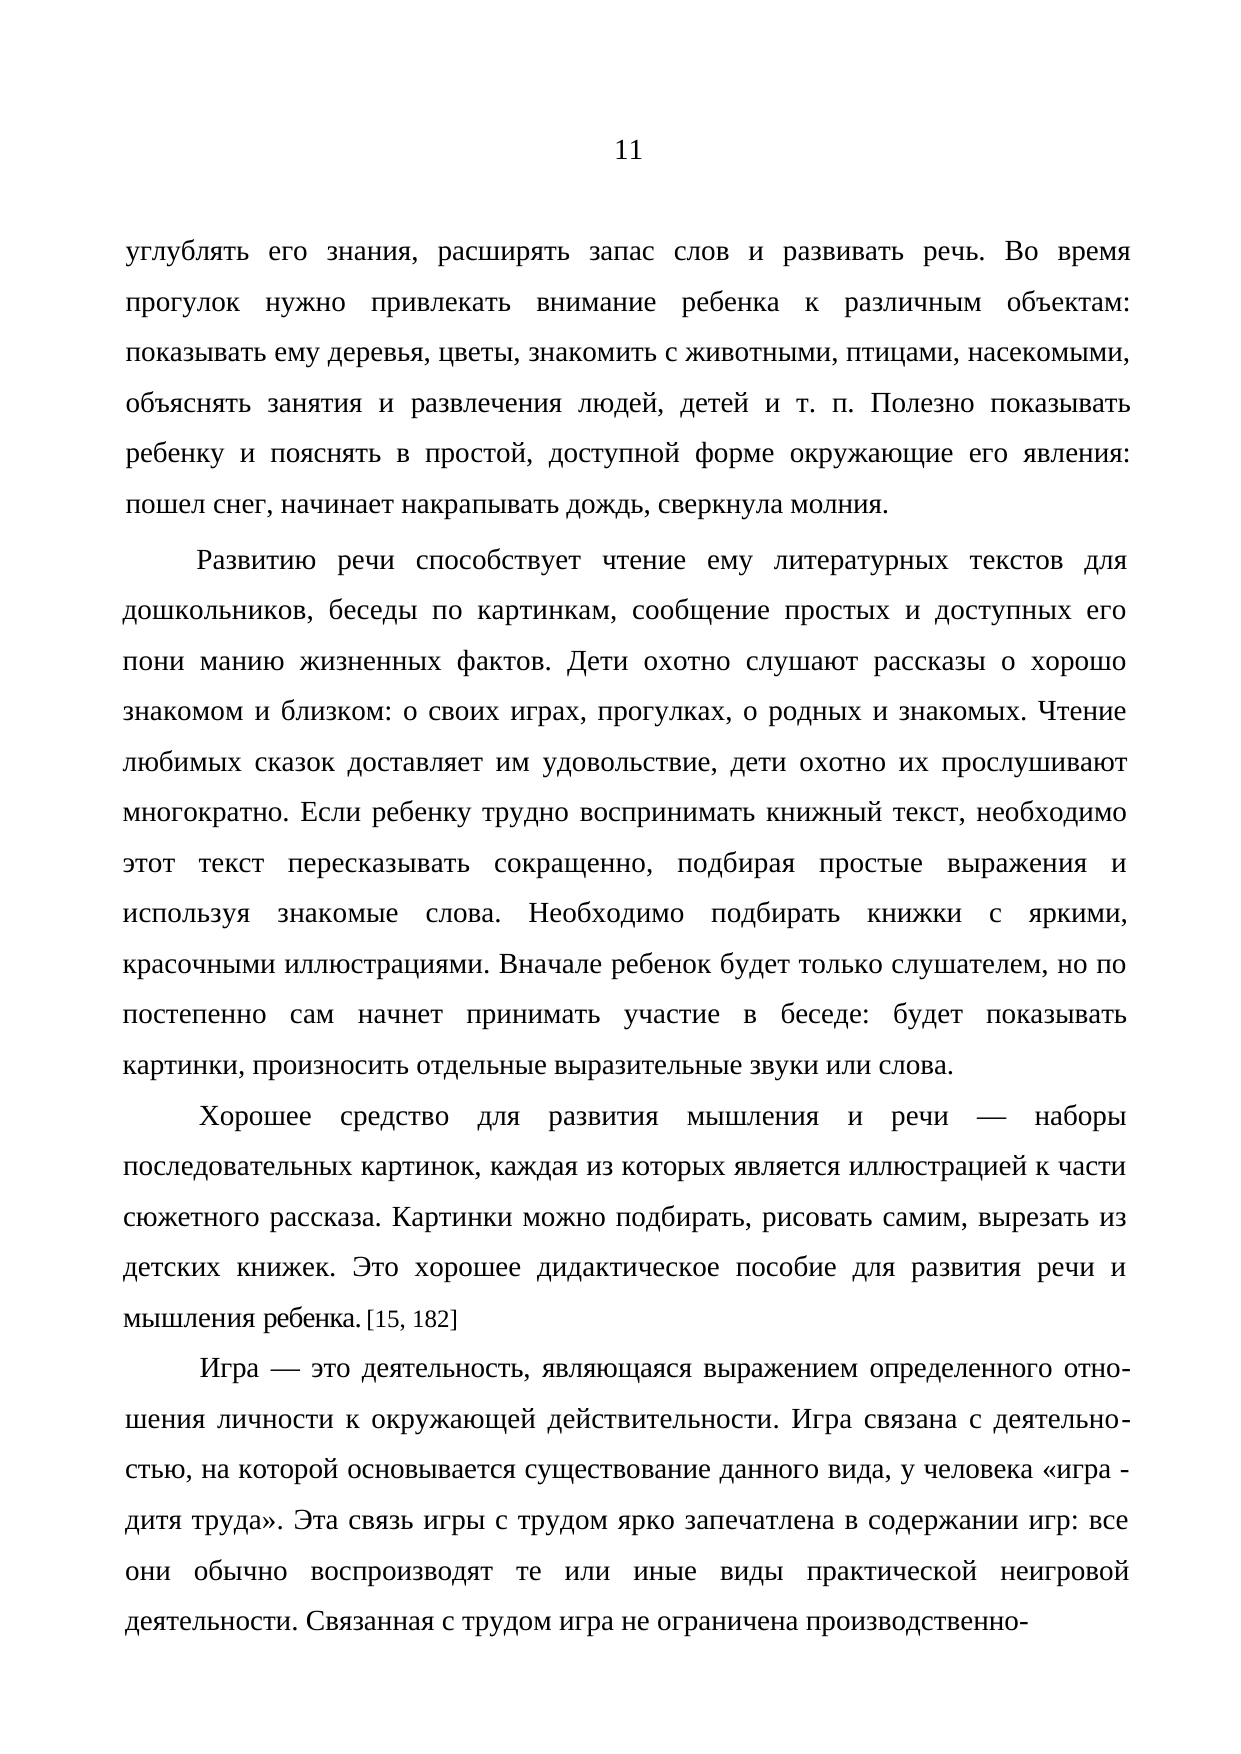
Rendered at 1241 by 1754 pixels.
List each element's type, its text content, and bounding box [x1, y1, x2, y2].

text 11 [125, 119, 1132, 169]
text углублять его знания, расширять запас слов и развивать речь. Во время прогулок нужно привлекать внимание ребенка к различным объектам: показывать ему деревья, цветы, знакомить с животными, птицами, насекомыми, объяснять занятия и развлечения людей, детей и т. п. Полезно показывать ребенку и пояснять в простой, доступной форме окружающие его явления: пошел снег, начинает накрапывать дождь, сверкнула молния. [125, 220, 1132, 523]
text Развитию речи способствует чтение ему литературных текстов для дошкольников, беседы по картинкам, сообщение простых и доступных его пони манию жизненных фактов. Дети охотно слушают рассказы о хорошо знакомом и близком: о своих играх, прогулках, о родных и знакомых. Чтение любимых сказок доставляет им удовольствие, дети охотно их прослушивают многократно. Если ребенку трудно воспринимать книжный текст, необходимо этот текст пересказывать сокращенно, подбирая простые выражения и используя знакомые слова. Необходимо подбирать книжки с яркими, красочными иллюстрациями. Вначале ребенок будет только слушателем, но по постепенно сам начнет принимать участие в беседе: будет показывать картинки, произносить отдельные выразительные звуки или слова. [122, 529, 1128, 1084]
text Хорошее средство для развития мышления и речи — наборы последовательных картинок, каждая из которых является иллюстрацией к части сюжетного рассказа. Картинки можно подбирать, рисовать самим, вырезать из детских книжек. Это хорошее дидактическое пособие для развития речи и мышления ребенка. [15, 182] [123, 1085, 1127, 1337]
text Игра — это деятельность, являющаяся выражением определенного отношения личности к окружающей действительности. Игра связана с деятельностью, на которой основывается существование данного вида, у человека «игра -дитя труда». Эта связь игры с трудом ярко запечатлена в содержании игр: все они обычно воспроизводят те или иные виды практической неигровой деятельности. Связанная с трудом игра не ограничена производственно- [125, 1337, 1131, 1641]
